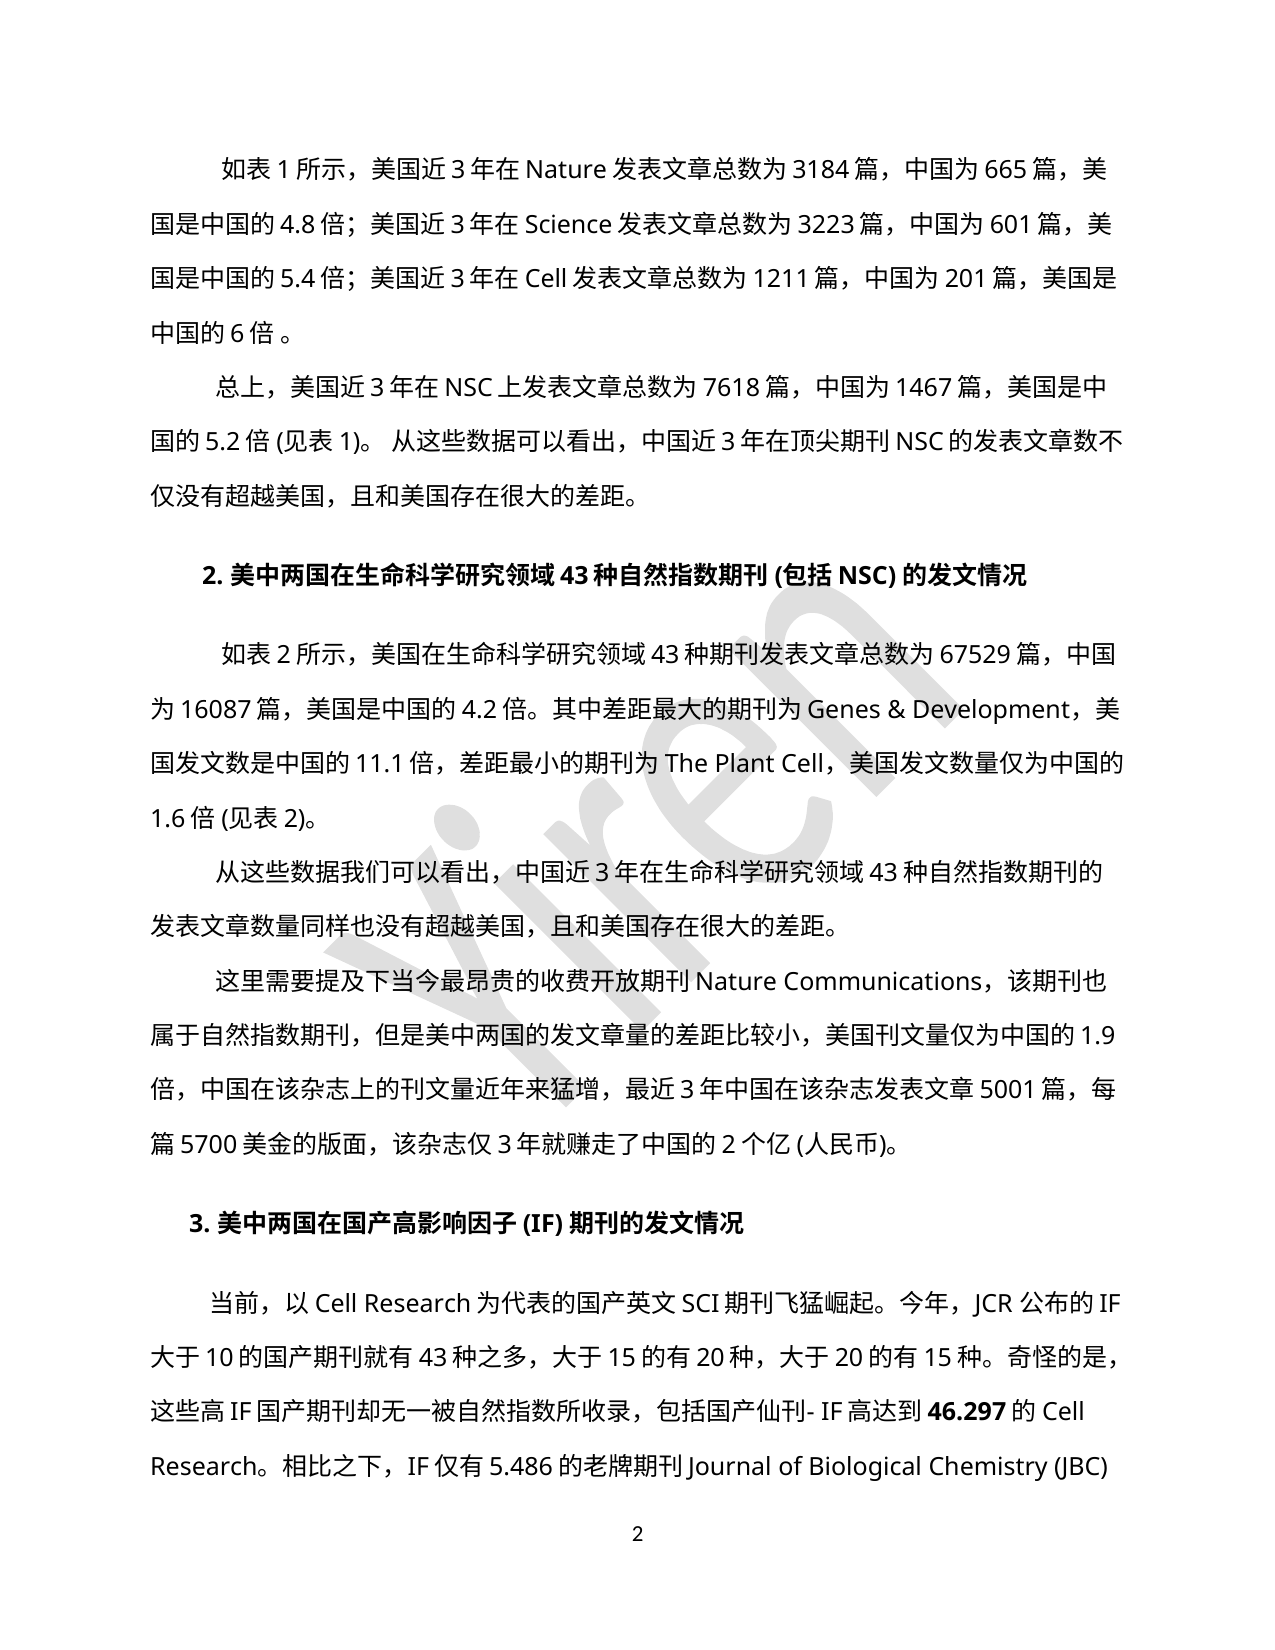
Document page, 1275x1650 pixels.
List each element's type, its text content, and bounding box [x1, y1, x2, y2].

text 这里需要提及下当今最昂贵的收费开放期刊Nature Communications，该期刊也属于自然指数期刊，但是美中两国的发文章量的差距比较小，美国刊文量仅为中国的1.9倍，中国在该杂志上的刊文量近年来猛增，最近3年中国在该杂志发表文章5001篇，每篇5700美金的版面，该杂志仅3年就赚走了中国的2个亿 (人民币)。 [150, 961, 1125, 1161]
text 3. 美中两国在国产高影响因子 (IF) 期刊的发文情况 [150, 1204, 1125, 1240]
text 如表1所示，美国近3年在Nature发表文章总数为3184篇，中国为665篇，美国是中国的4.8倍；美国近3年在Science发表文章总数为3223篇，中国为601篇，美国是中国的5.4倍；美国近3年在Cell发表文章总数为1211篇，中国为201篇，美国是中国的6倍 。 [150, 150, 1125, 349]
text 总上，美国近3年在NSC上发表文章总数为7618篇，中国为1467篇，美国是中国的5.2倍 (见表1)。 从这些数据可以看出，中国近3年在顶尖期刊NSC的发表文章数不仅没有超越美国，且和美国存在很大的差距。 [150, 367, 1125, 512]
text 2. 美中两国在生命科学研究领域43种自然指数期刊 (包括NSC) 的发文情况 [150, 556, 1125, 592]
text 从这些数据我们可以看出，中国近3年在生命科学研究领域43种自然指数期刊的发表文章数量同样也没有超越美国，且和美国存在很大的差距。 [150, 852, 1125, 943]
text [150, 1283, 1125, 1482]
text 如表2所示，美国在生命科学研究领域43种期刊发表文章总数为67529篇，中国为16087篇，美国是中国的4.2倍。其中差距最大的期刊为Genes & Development，美国发文数是中国的11.1倍，差距最小的期刊为The Plant Cell，美国发文数量仅为中国的1.6倍 (见表2)。 [150, 635, 1125, 834]
